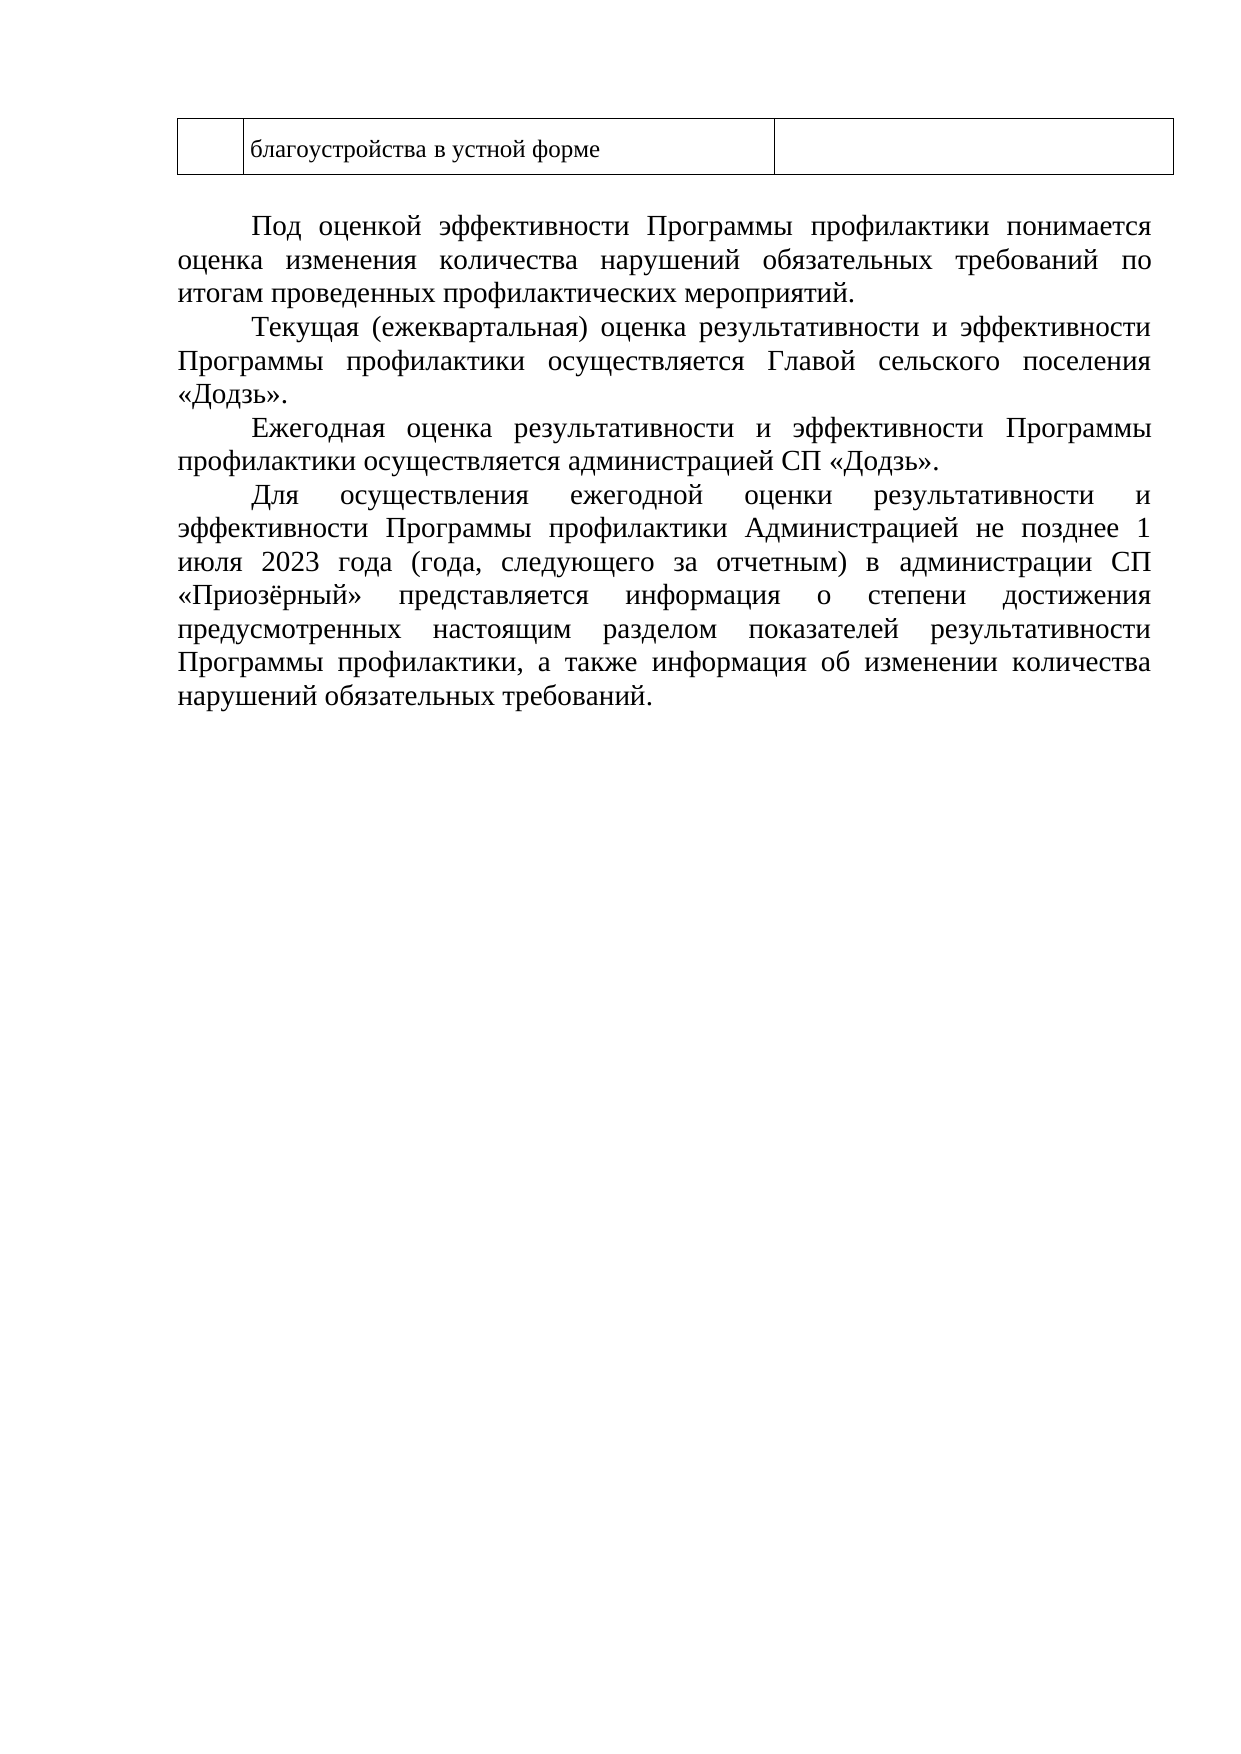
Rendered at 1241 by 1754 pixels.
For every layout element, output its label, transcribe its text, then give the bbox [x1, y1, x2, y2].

text Под оценкой эффективности Программы профилактики понимается оценка изменения количества нарушений обязательных требований по итогам проведенных профилактических мероприятий. [177, 208, 1152, 309]
text Ежегодная оценка результативности и эффективности Программы профилактики осуществляется администрацией СП «Додзь». [177, 410, 1152, 477]
text Текущая (ежеквартальная) оценка результативности и эффективности Программы профилактики осуществляется Главой сельского поселения «Додзь». [177, 309, 1152, 410]
table_cell 6. [178, 119, 243, 174]
table_cell 1 [775, 119, 1173, 174]
text Для осуществления ежегодной оценки результативности и эффективности Программы профилактики Администрацией не позднее 1 июля 2023 года (года, следующего за отчетным) в администрации СП «Приозёрный» представляется информация о степени достижения предусмотренных настоящим разделом показателей результативности Программы профилактики, а также информация об изменении количества нарушений обязательных требований. [177, 477, 1152, 712]
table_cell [244, 119, 774, 174]
